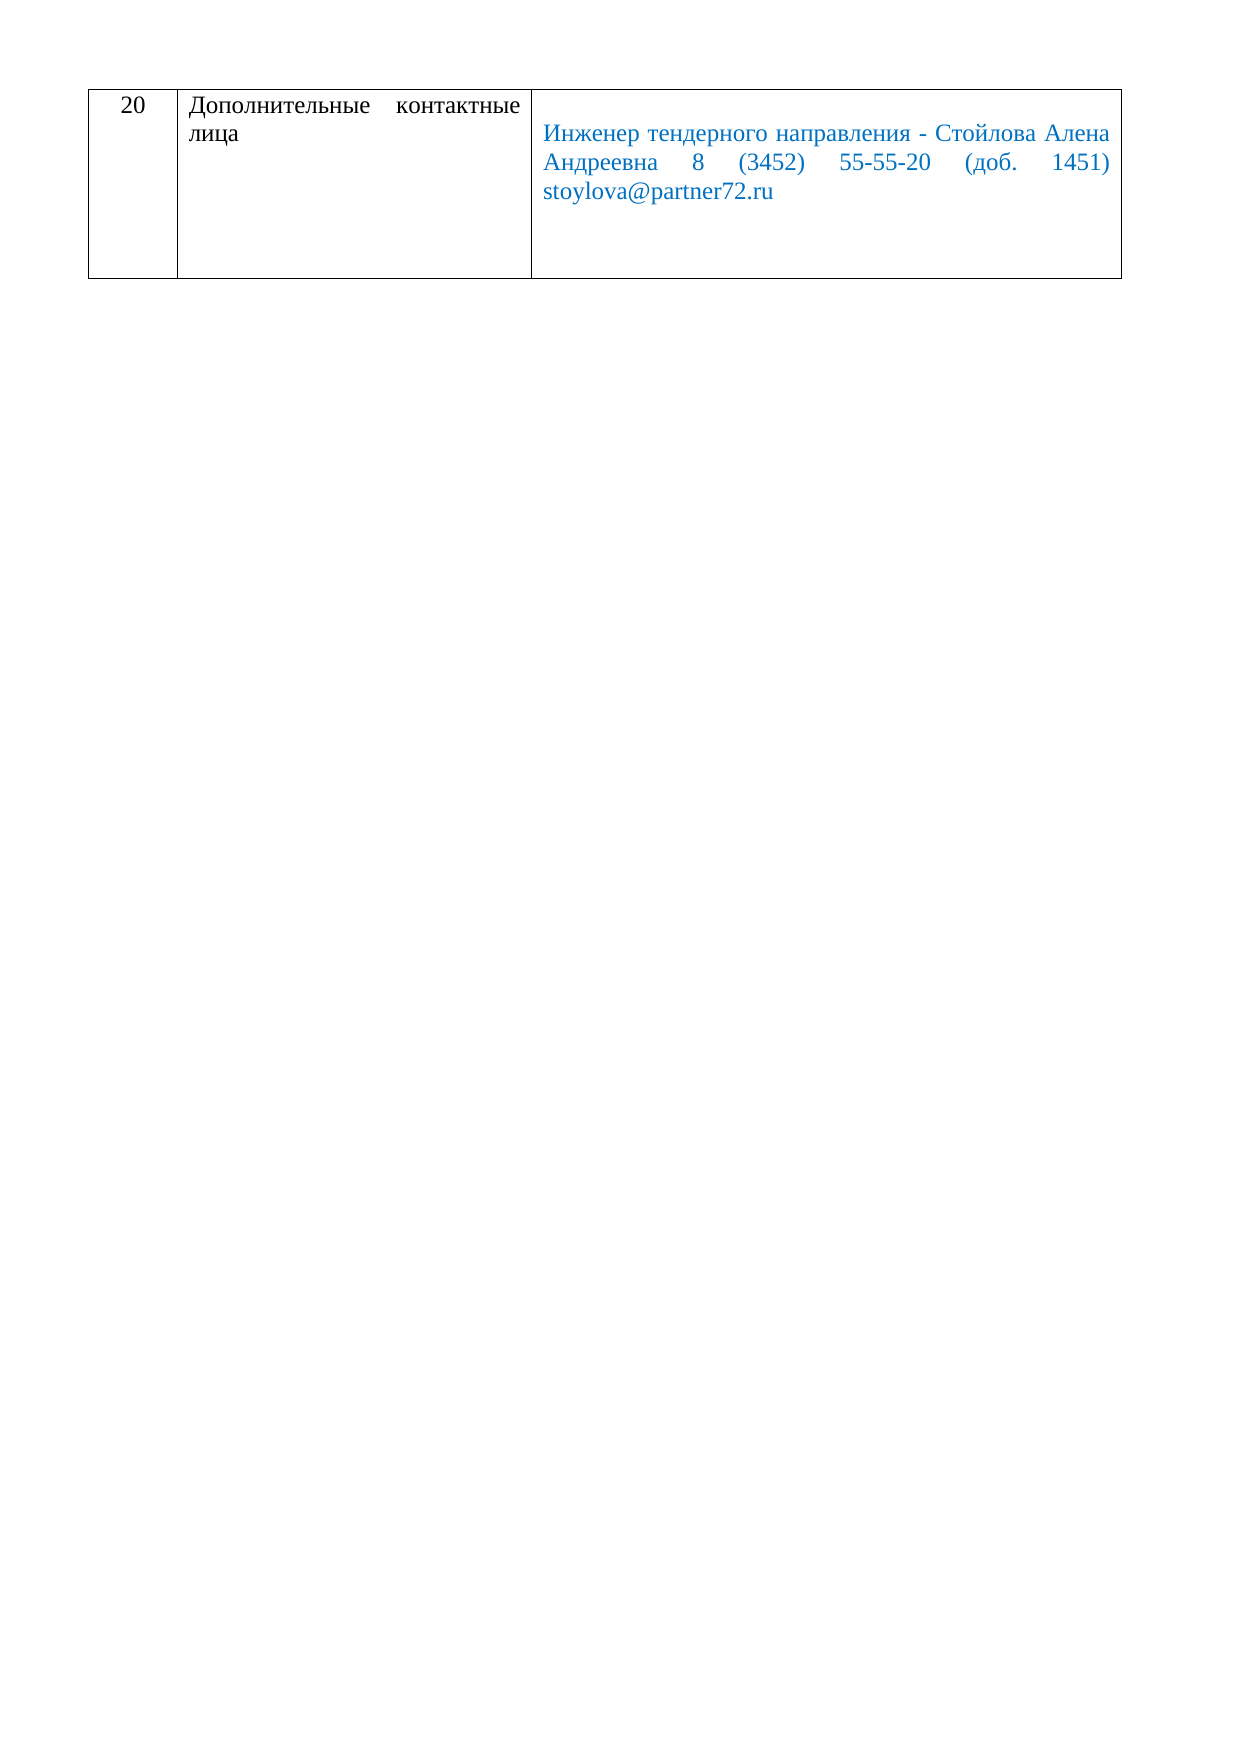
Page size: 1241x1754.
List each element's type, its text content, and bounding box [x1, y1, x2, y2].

table_cell 20 [89, 90, 177, 278]
table_cell Инженер тендерного направления - Стойлова Алена Андреевна 8 (3452) 55-55-20 (доб. 1451) stoylova@partner72.ru [532, 90, 1121, 278]
table_cell Дополнительные контактные лица [178, 90, 531, 278]
